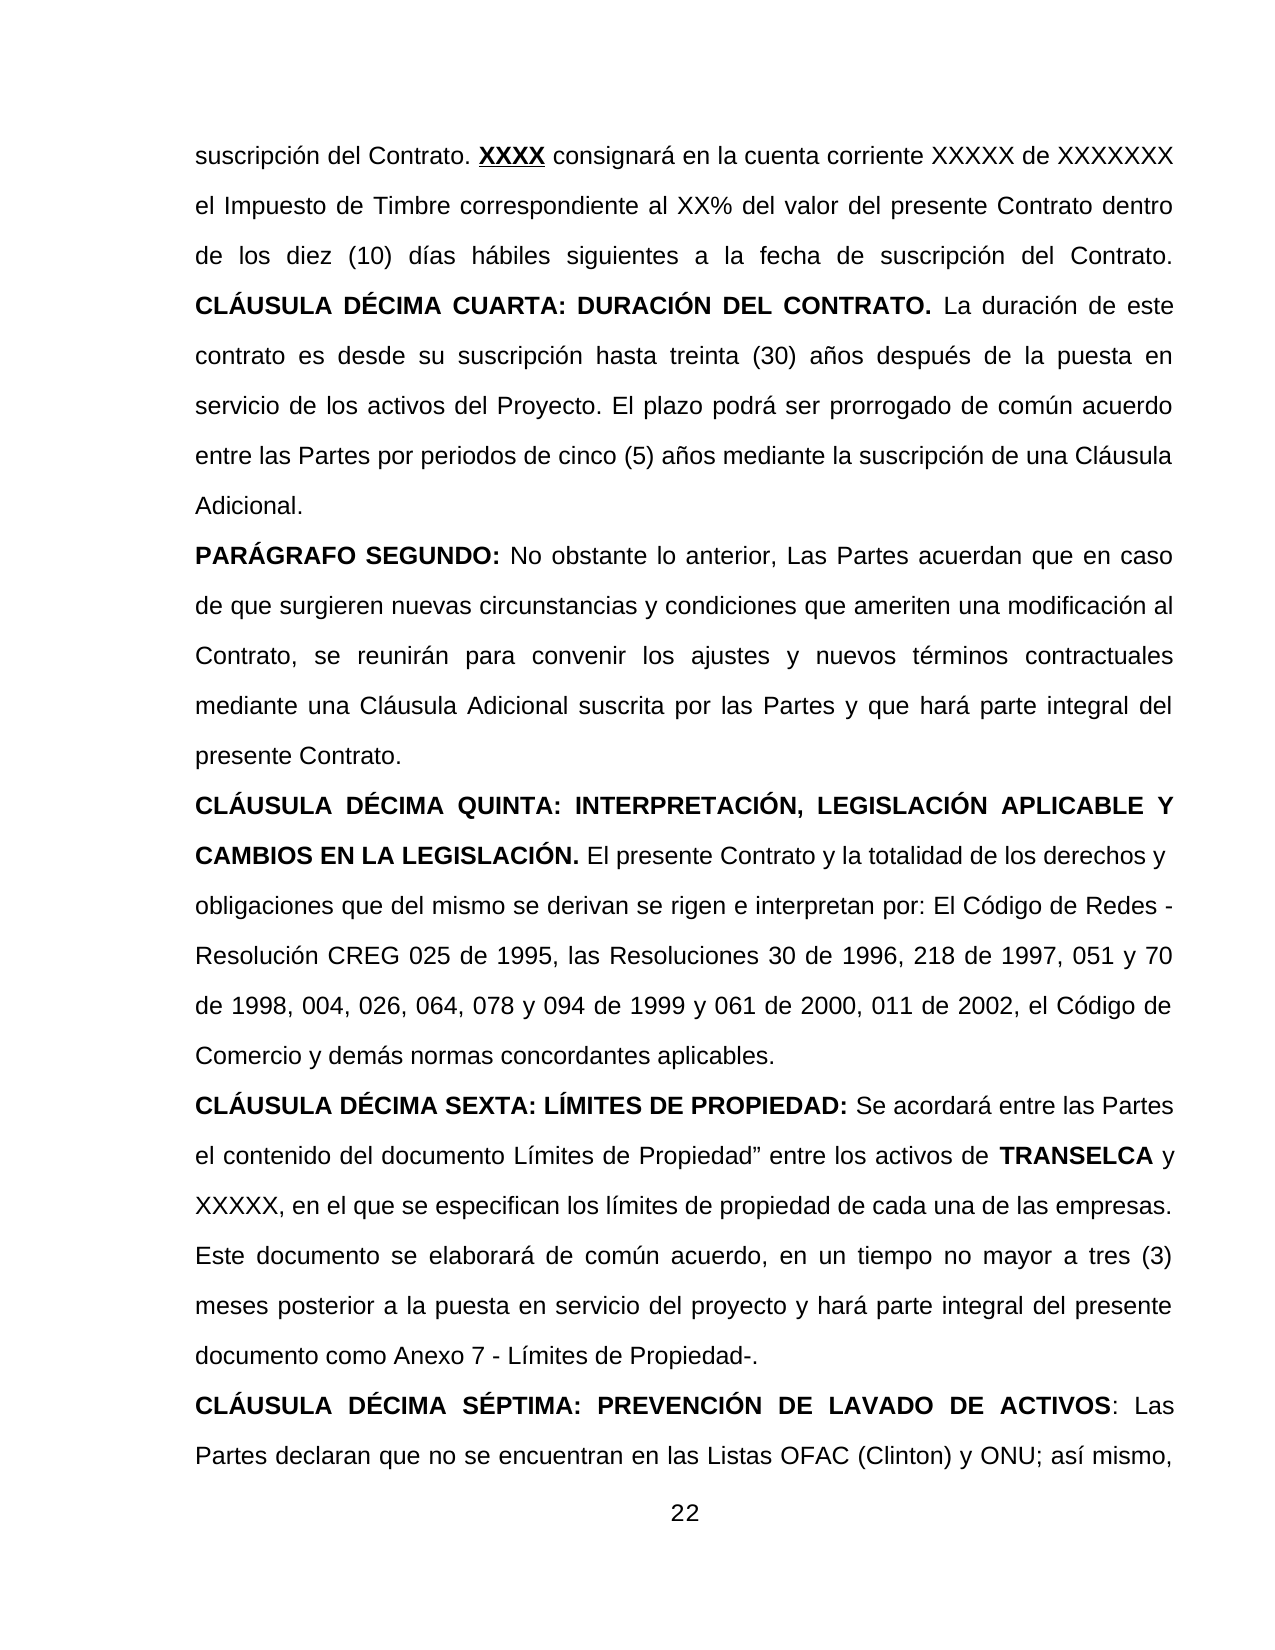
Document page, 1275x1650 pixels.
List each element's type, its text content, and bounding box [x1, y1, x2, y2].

text PARÁGRAFO SEGUNDO: No obstante lo anterior, Las Partes acuerdan que en caso de que surgieren nuevas circunstancias y condiciones que ameriten una modificación al Contrato, se reunirán para convenir los ajustes y nuevos términos contractuales mediante una Cláusula Adicional suscrita por las Partes y que hará parte integral del presente Contrato. [195, 524, 1174, 774]
text obligaciones que del mismo se derivan se rigen e interpretan por: El Código de Redes - Resolución CREG 025 de 1995, las Resoluciones 30 de 1996, 218 de 1997, 051 y 70 de 1998, 004, 026, 064, 078 y 094 de 1999 y 061 de 2000, 011 de 2002, el Código de Comercio y demás normas concordantes aplicables. [195, 874, 1174, 1074]
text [195, 124, 1174, 524]
text CLÁUSULA DÉCIMA SEXTA: LÍMITES DE PROPIEDAD: Se acordará entre las Partes el contenido del documento Límites de Propiedad” entre los activos de TRANSELCA y XXXXX, en el que se especifican los límites de propiedad de cada una de las empresas. Este documento se elaborará de común acuerdo, en un tiempo no mayor a tres (3) meses posterior a la puesta en servicio del proyecto y hará parte integral del presente documento como Anexo 7 - Límites de Propiedad-. [195, 1074, 1174, 1374]
text CLÁUSULA DÉCIMA QUINTA: INTERPRETACIÓN, LEGISLACIÓN APLICABLE Y CAMBIOS EN LA LEGISLACIÓN. El presente Contrato y la totalidad de los derechos y [195, 774, 1174, 874]
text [195, 1374, 1174, 1474]
